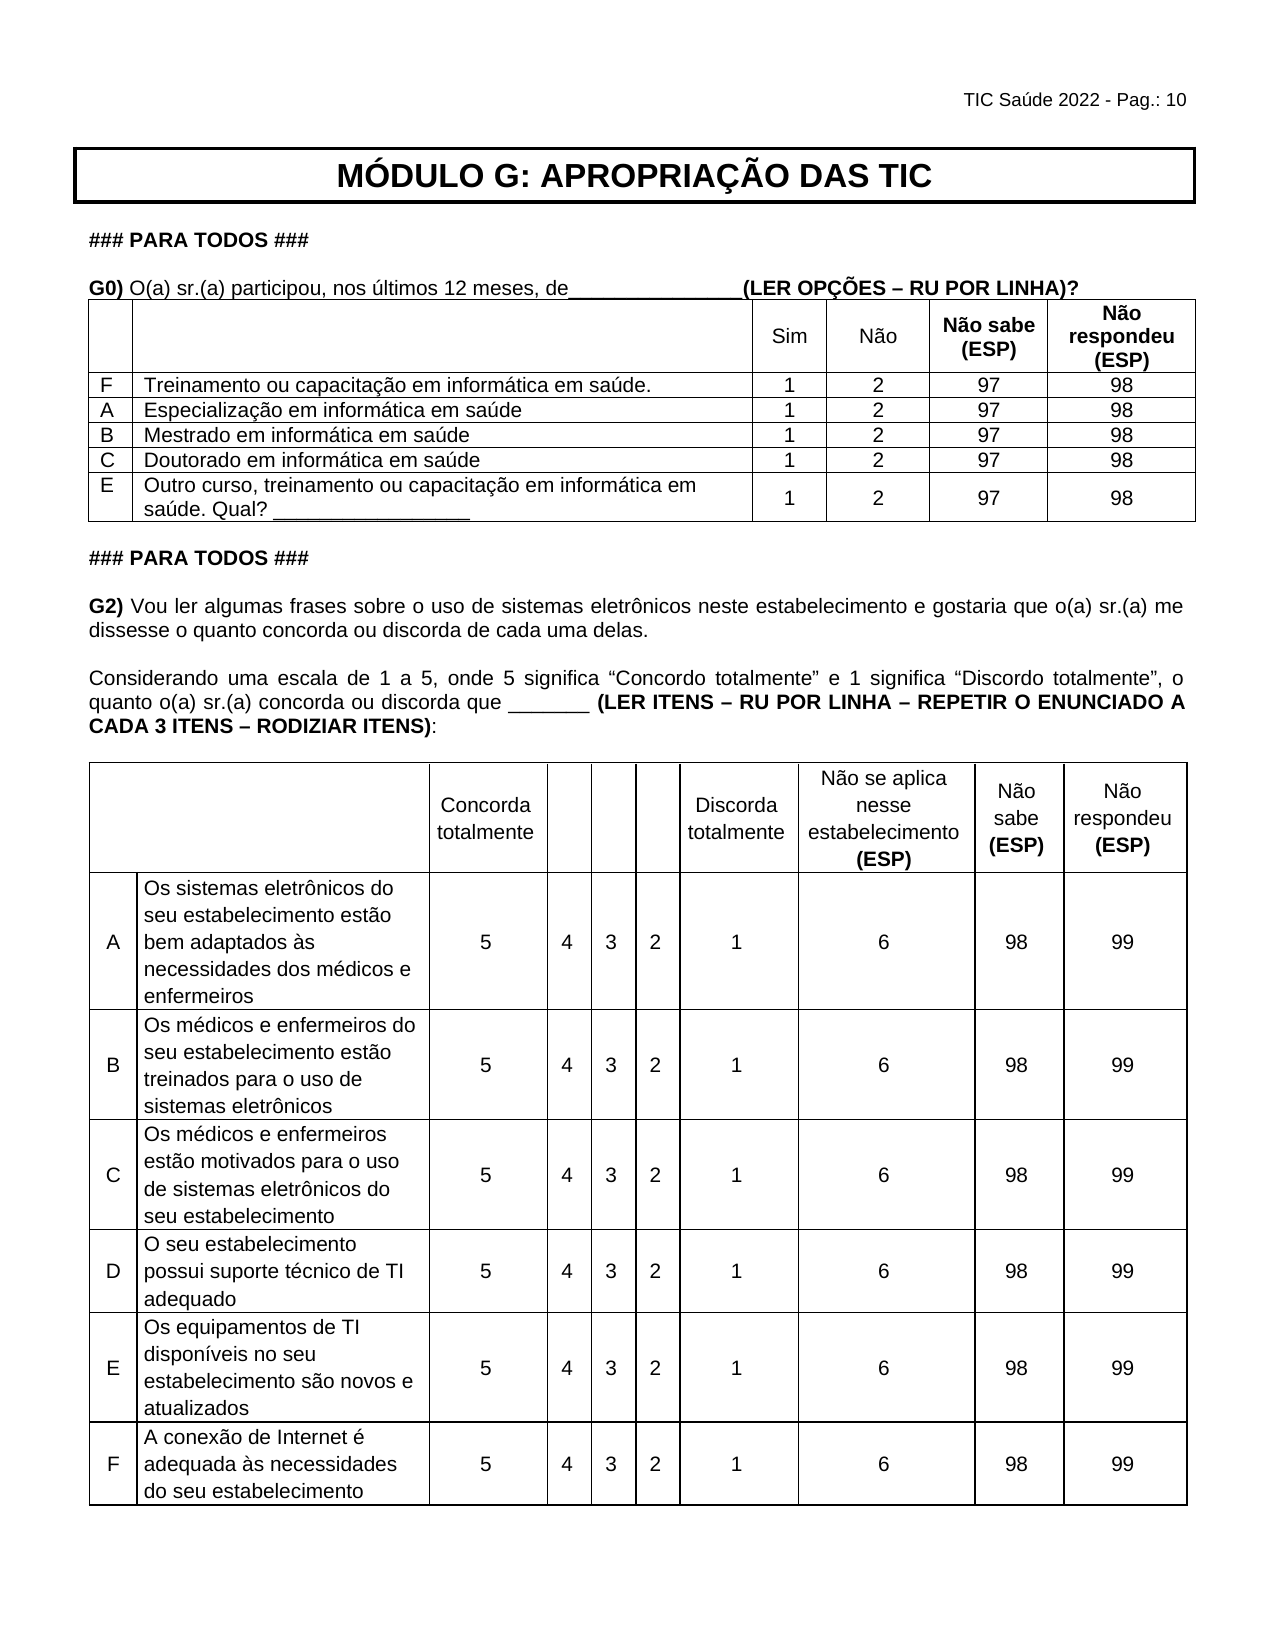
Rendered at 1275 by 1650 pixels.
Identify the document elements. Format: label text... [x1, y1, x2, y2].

table_cell 3 [592, 1120, 635, 1228]
table_header Não respondeu (ESP) [1048, 300, 1195, 372]
table_cell 5 [430, 1423, 547, 1504]
table_cell A [90, 873, 136, 1009]
table_header [133, 300, 752, 372]
table_cell 3 [592, 1230, 635, 1311]
table_cell 99 [1065, 873, 1186, 1009]
table_cell 2 [637, 1120, 679, 1228]
table_cell 5 [430, 1313, 547, 1421]
table_cell 1 [753, 448, 826, 472]
table_cell 3 [592, 873, 635, 1009]
table_cell 4 [548, 1010, 591, 1119]
table_header Discorda totalmente [681, 763, 798, 872]
table_header [592, 763, 636, 872]
table_header [637, 763, 680, 872]
table_cell 98 [976, 1010, 1063, 1119]
table_cell 99 [1065, 1313, 1186, 1421]
table_cell 99 [1065, 1120, 1186, 1228]
table_cell 1 [753, 398, 826, 422]
table_header Não se aplica nesse estabelecimento (ESP) [799, 763, 975, 872]
table_cell E [90, 1313, 136, 1421]
table_cell 98 [976, 1120, 1063, 1228]
table_cell 1 [681, 1120, 798, 1228]
table_header Concorda totalmente [430, 763, 547, 872]
table_cell 98 [1048, 373, 1195, 397]
table_cell E [89, 473, 132, 521]
table_cell 97 [930, 448, 1047, 472]
table_cell B [90, 1010, 136, 1119]
table_cell Mestrado em informática em saúde [133, 423, 752, 447]
table_cell O seu estabelecimento possui suporte técnico de TI adequado [138, 1230, 429, 1311]
text ### PARA TODOS ### [89, 546, 1186, 570]
table_cell Outro curso, treinamento ou capacitação em informática em saúde. Qual? _________________ [133, 473, 752, 521]
table_cell 97 [930, 423, 1047, 447]
table_cell D [90, 1230, 136, 1311]
table_cell Os médicos e enfermeiros do seu estabelecimento estão treinados para o uso de sistemas eletrônicos [138, 1010, 429, 1119]
table_cell 6 [799, 1120, 974, 1228]
table_header [90, 763, 429, 872]
table_header Não sabe (ESP) [976, 763, 1064, 872]
table_cell 6 [799, 1010, 974, 1119]
text ### PARA TODOS ### [89, 227, 1186, 251]
table_cell 4 [548, 1423, 591, 1504]
table_cell Os equipamentos de TI disponíveis no seu estabelecimento são novos e atualizados [138, 1313, 429, 1421]
table_cell 3 [592, 1423, 635, 1504]
table_cell 98 [976, 1230, 1063, 1311]
table_cell 2 [637, 1230, 679, 1311]
table_cell 4 [548, 1230, 591, 1311]
text G0) O(a) sr.(a) participou, nos últimos 12 meses, de_______________(LER OPÇÕES – RU POR LINHA)? [89, 275, 1186, 299]
table_cell 6 [799, 1313, 974, 1421]
table_cell 2 [637, 1423, 679, 1504]
table_cell 1 [681, 873, 798, 1009]
table_header MÓDULO G: APROPRIAÇÃO DAS TIC [77, 150, 1193, 200]
table_cell 1 [681, 1010, 798, 1119]
table_cell 6 [799, 1230, 974, 1311]
table_cell 1 [681, 1313, 798, 1421]
table_cell 97 [930, 473, 1047, 521]
table_cell F [90, 1423, 136, 1504]
table_cell Especialização em informática em saúde [133, 398, 752, 422]
table_cell 99 [1065, 1010, 1186, 1119]
table_cell 3 [592, 1010, 635, 1119]
table_header [89, 300, 132, 372]
table_cell 2 [637, 873, 679, 1009]
table_cell 2 [637, 1010, 679, 1119]
text G2) Vou ler algumas frases sobre o uso de sistemas eletrônicos neste estabelecimento e gostaria que o(a) sr.(a) me dissesse o quanto concorda ou discorda de cada uma delas. [89, 594, 1186, 642]
table_cell 5 [430, 1120, 547, 1228]
table_cell C [90, 1120, 136, 1228]
table_header Não sabe (ESP) [930, 300, 1047, 372]
table_cell Treinamento ou capacitação em informática em saúde. [133, 373, 752, 397]
table_cell 4 [548, 1120, 591, 1228]
table_cell 2 [827, 373, 929, 397]
table_cell 98 [1048, 473, 1195, 521]
table_header Não [827, 300, 929, 372]
table_header [548, 763, 591, 872]
table_cell 6 [799, 873, 974, 1009]
table_cell 99 [1065, 1423, 1186, 1504]
table_header Não respondeu (ESP) [1065, 763, 1186, 872]
table_cell 4 [548, 873, 591, 1009]
table_cell 98 [976, 873, 1063, 1009]
table_cell 2 [637, 1313, 679, 1421]
table_cell 1 [753, 423, 826, 447]
table_cell A conexão de Internet é adequada às necessidades do seu estabelecimento [138, 1423, 429, 1504]
table_cell C [89, 448, 132, 472]
table_cell 2 [827, 398, 929, 422]
table_cell 5 [430, 1230, 547, 1311]
table_cell 1 [681, 1230, 798, 1311]
table_cell 98 [976, 1313, 1063, 1421]
table_cell 5 [430, 873, 547, 1009]
table_cell 1 [753, 373, 826, 397]
table_cell 4 [548, 1313, 591, 1421]
table_cell 97 [930, 398, 1047, 422]
table_cell 99 [1065, 1230, 1186, 1311]
table_cell 98 [1048, 423, 1195, 447]
table_header Sim [753, 300, 826, 372]
table_cell 2 [827, 473, 929, 521]
table_cell 3 [592, 1313, 635, 1421]
table_cell 97 [930, 373, 1047, 397]
table_cell 98 [1048, 448, 1195, 472]
table_cell A [89, 398, 132, 422]
table_cell 2 [827, 423, 929, 447]
table_cell 2 [827, 448, 929, 472]
table_cell 98 [976, 1423, 1063, 1504]
table_cell B [89, 423, 132, 447]
text Considerando uma escala de 1 a 5, onde 5 significa “Concordo totalmente” e 1 significa “Discordo totalmente”, o quanto o(a) sr.(a) concorda ou discorda que _______ (LER ITENS – RU POR LINHA – REPETIR O ENUNCIADO A CADA 3 ITENS – RODIZIAR ITENS): [89, 666, 1186, 738]
table_cell 6 [799, 1423, 974, 1504]
table_cell 98 [1048, 398, 1195, 422]
table_cell 5 [430, 1010, 547, 1119]
table_cell Doutorado em informática em saúde [133, 448, 752, 472]
table_cell Os sistemas eletrônicos do seu estabelecimento estão bem adaptados às necessidades dos médicos e enfermeiros [138, 873, 429, 1009]
table_cell 1 [681, 1423, 798, 1504]
table_cell Os médicos e enfermeiros estão motivados para o uso de sistemas eletrônicos do seu estabelecimento [138, 1120, 429, 1228]
table_cell F [89, 373, 132, 397]
table_cell 1 [753, 473, 826, 521]
